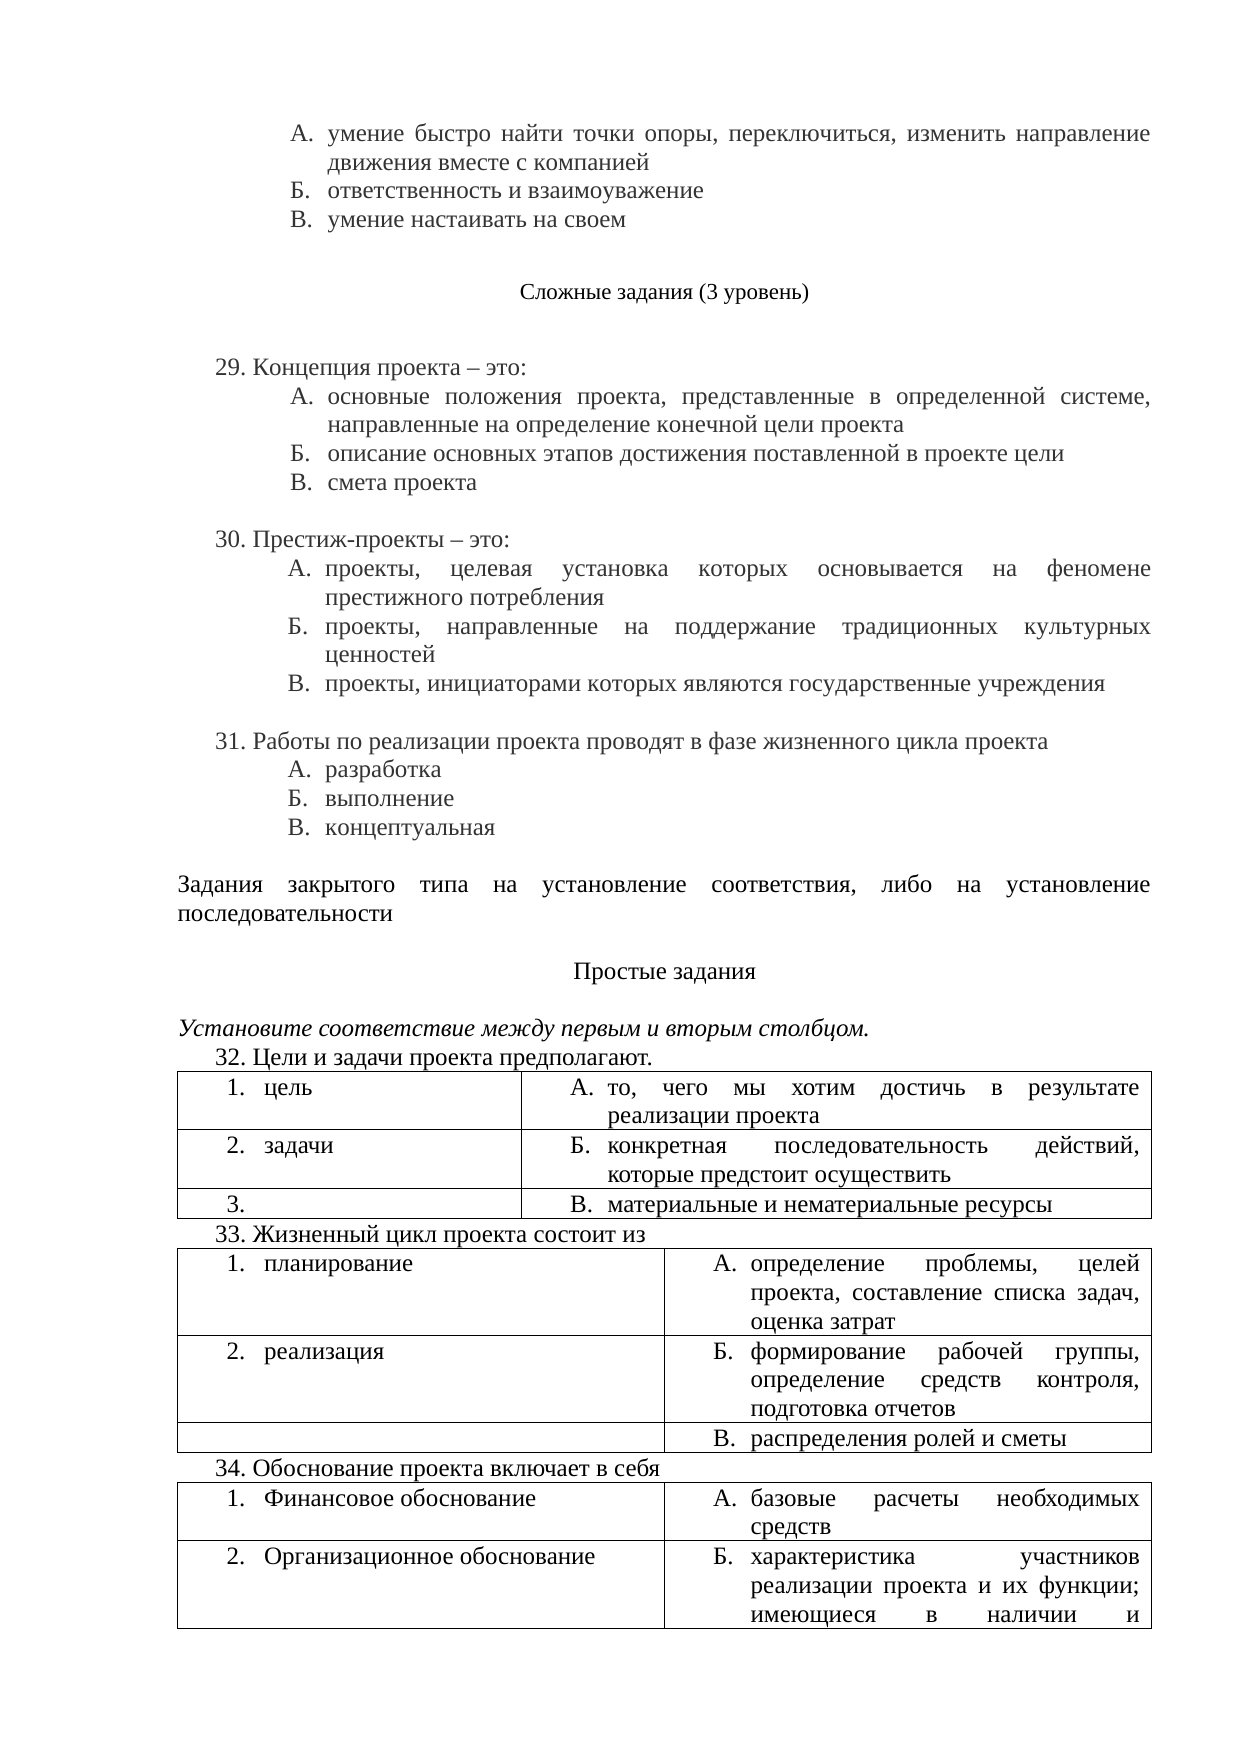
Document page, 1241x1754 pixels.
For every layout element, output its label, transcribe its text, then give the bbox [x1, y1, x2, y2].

list описание основных этапов достижения поставленной в проекте цели [290, 438, 1152, 467]
list Работы по реализации проекта проводят в фазе жизненного цикла проекта [215, 726, 1152, 754]
list Престиж-проекты – это: [215, 524, 1152, 553]
list выполнение [287, 783, 1152, 812]
list проекты, инициаторами которых являются государственные учреждения [287, 668, 1152, 697]
list умение быстро найти точки опоры, переключиться, изменить направление движения вместе с компанией [290, 118, 1152, 176]
list умение настаивать на своем [290, 204, 1152, 233]
table_header цель [178, 1072, 521, 1129]
table_header базовые расчеты необходимых средств [665, 1483, 1151, 1540]
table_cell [665, 1541, 1151, 1627]
table_cell формирование рабочей группы, определение средств контроля, подготовка отчетов [665, 1336, 1151, 1422]
list Жизненный цикл проекта состоит из [215, 1219, 1152, 1247]
list Концепция проекта – это: [215, 352, 1152, 381]
list Цели и задачи проекта предполагают. [215, 1042, 1152, 1071]
list Обоснование проекта включает в себя [215, 1453, 1152, 1482]
text Задания закрытого типа на установление соответствия, либо на установление последовательности [177, 869, 1152, 927]
list проекты, направленные на поддержание традиционных культурных ценностей [287, 611, 1152, 668]
table_header планирование [178, 1249, 664, 1335]
list концептуальная [287, 812, 1152, 841]
table_cell материальные и нематериальные ресурсы [522, 1189, 1151, 1218]
table_cell распределения ролей и сметы [665, 1423, 1151, 1452]
list проекты, целевая установка которых основывается на феномене престижного потребления [287, 553, 1152, 611]
table_cell [178, 1423, 664, 1452]
table_cell задачи [178, 1130, 521, 1188]
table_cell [178, 1541, 664, 1627]
list смета проекта [290, 467, 1152, 496]
text Простые задания [177, 956, 1152, 984]
table_header то, чего мы хотим достичь в результате реализации проекта [522, 1072, 1151, 1129]
table_cell [178, 1189, 521, 1218]
table_cell реализация [178, 1336, 664, 1422]
list ответственность и взаимоуважение [290, 176, 1152, 204]
text Установите соответствие между первым и вторым столбцом. [177, 1013, 1152, 1042]
text Сложные задания (3 уровень) [177, 278, 1152, 304]
list разработка [287, 754, 1152, 783]
table_header Финансовое обоснование [178, 1483, 664, 1540]
table_cell конкретная последовательность действий, которые предстоит осуществить [522, 1130, 1151, 1188]
table_header определение проблемы, целей проекта, составление списка задач, оценка затрат [665, 1249, 1151, 1335]
list основные положения проекта, представленные в определенной системе, направленные на определение конечной цели проекта [290, 381, 1152, 438]
